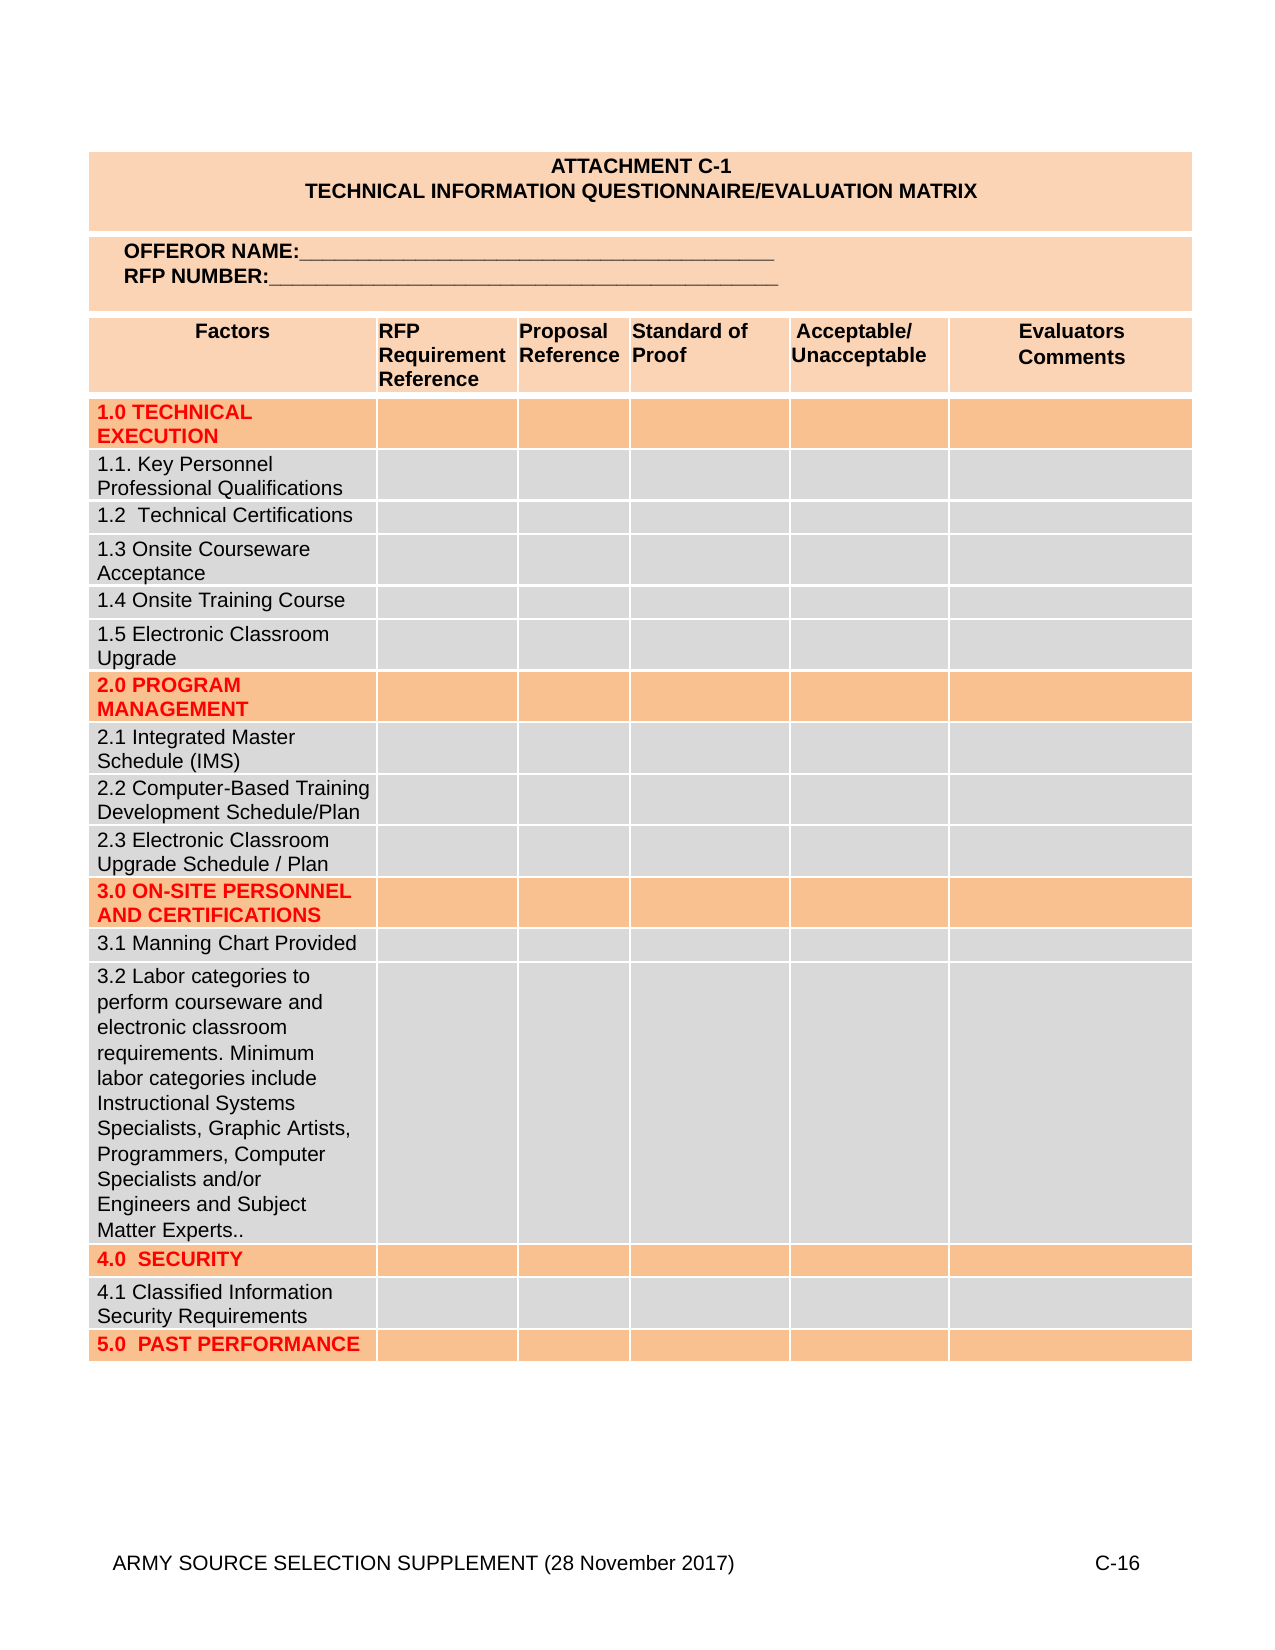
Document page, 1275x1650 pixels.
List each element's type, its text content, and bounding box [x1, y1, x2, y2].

table_cell [791, 620, 948, 669]
table_cell [791, 1330, 948, 1361]
table_header ATTACHMENT C-1 TECHNICAL INFORMATION QUESTIONNAIRE/EVALUATION MATRIX [89, 152, 1192, 231]
table_cell [378, 450, 517, 499]
table_cell [950, 826, 1192, 876]
table_cell [631, 672, 789, 721]
table_cell [950, 620, 1192, 669]
table_cell [519, 775, 629, 824]
table_cell [378, 1245, 517, 1276]
table_cell [950, 878, 1192, 927]
table_cell [791, 399, 948, 448]
table_cell [791, 826, 948, 876]
table_cell [519, 587, 629, 618]
table_cell [950, 775, 1192, 824]
table_cell [378, 878, 517, 927]
table_cell [378, 826, 517, 876]
table_cell [631, 826, 789, 876]
table_cell [950, 1245, 1192, 1276]
table_cell [791, 775, 948, 824]
table_cell [378, 775, 517, 824]
table_cell [519, 1245, 629, 1276]
table_cell [950, 450, 1192, 499]
table_cell [950, 723, 1192, 773]
table_cell 1.2 Technical Certifications [89, 502, 376, 533]
table_cell 3.0 ON-SITE PERSONNEL AND CERTIFICATIONS [89, 878, 376, 927]
table_cell [791, 929, 948, 961]
table_cell [791, 450, 948, 499]
table_cell [519, 672, 629, 721]
table_cell 3.2 Labor categories to perform courseware and electronic classroom requirements. Minimum labor categories include Instructional Systems Specialists, Graphic Artists, Programmers, Computer Specialists and/or Engineers and Subject Matter Experts.. [89, 963, 376, 1243]
table_cell [378, 502, 517, 533]
table_cell 3.1 Manning Chart Provided [89, 929, 376, 961]
table_cell [791, 723, 948, 773]
table_cell [791, 878, 948, 927]
table_cell 5.0 PAST PERFORMANCE [89, 1330, 376, 1361]
table_cell [519, 535, 629, 584]
table_cell [631, 775, 789, 824]
table_cell [791, 502, 948, 533]
table_cell [378, 535, 517, 584]
table_cell [950, 963, 1192, 1243]
table_cell 1.3 Onsite Courseware Acceptance [89, 535, 376, 584]
table_cell 4.0 SECURITY [89, 1245, 376, 1276]
table_cell [519, 399, 629, 448]
table_cell 2.1 Integrated Master Schedule (IMS) [89, 723, 376, 773]
table_cell 1.4 Onsite Training Course [89, 587, 376, 618]
table_cell [519, 723, 629, 773]
table_cell [631, 587, 789, 618]
table_cell [631, 450, 789, 499]
table_cell Proposal Reference [519, 318, 629, 392]
table_cell [631, 1278, 789, 1328]
table_cell [378, 963, 517, 1243]
table_cell 1.5 Electronic Classroom Upgrade [89, 620, 376, 669]
table_cell Standard of Proof [631, 318, 789, 392]
table_cell [378, 399, 517, 448]
table_cell [378, 587, 517, 618]
table_cell [378, 929, 517, 961]
table_cell RFP Requirement Reference [378, 318, 517, 392]
table_cell [950, 1278, 1192, 1328]
table_cell [791, 535, 948, 584]
table_cell [519, 878, 629, 927]
table_cell [519, 963, 629, 1243]
table_cell [791, 1278, 948, 1328]
table_cell [519, 450, 629, 499]
table_cell [950, 502, 1192, 533]
table_cell [791, 587, 948, 618]
table_cell [378, 1330, 517, 1361]
table_cell OFFEROR NAME:_________________________________________ RFP NUMBER:____________________________________________ [89, 237, 1192, 311]
table_cell [950, 672, 1192, 721]
table_cell [950, 587, 1192, 618]
table_cell [791, 963, 948, 1243]
table_cell [631, 1330, 789, 1361]
table_cell [631, 1245, 789, 1276]
table_cell [631, 399, 789, 448]
table_cell [378, 1278, 517, 1328]
table_cell [519, 620, 629, 669]
table_cell [519, 1330, 629, 1361]
table_cell 2.0 PROGRAM MANAGEMENT [89, 672, 376, 721]
table_cell [631, 502, 789, 533]
table_cell [378, 672, 517, 721]
table_cell [631, 963, 789, 1243]
table_cell [519, 929, 629, 961]
table_cell [631, 929, 789, 961]
table_cell 4.1 Classified Information Security Requirements [89, 1278, 376, 1328]
table_cell [519, 502, 629, 533]
table_cell [950, 535, 1192, 584]
table_cell [950, 399, 1192, 448]
table_cell [631, 535, 789, 584]
table_cell [791, 1245, 948, 1276]
table_cell [950, 929, 1192, 961]
table_cell [791, 672, 948, 721]
table_cell [631, 878, 789, 927]
table_cell 1.0 TECHNICAL EXECUTION [89, 399, 376, 448]
table_cell [378, 723, 517, 773]
table_cell [519, 826, 629, 876]
table_cell [631, 620, 789, 669]
table_cell 2.2 Computer-Based Training Development Schedule/Plan [89, 775, 376, 824]
table_cell [950, 1330, 1192, 1361]
table_cell [378, 620, 517, 669]
table_cell 1.1. Key Personnel Professional Qualifications [89, 450, 376, 499]
table_cell [519, 1278, 629, 1328]
table_cell Acceptable/ Unacceptable [791, 318, 948, 392]
table_cell Factors [89, 318, 376, 392]
table_cell Evaluators Comments [950, 318, 1192, 392]
table_cell 2.3 Electronic Classroom Upgrade Schedule / Plan [89, 826, 376, 876]
table_cell [631, 723, 789, 773]
